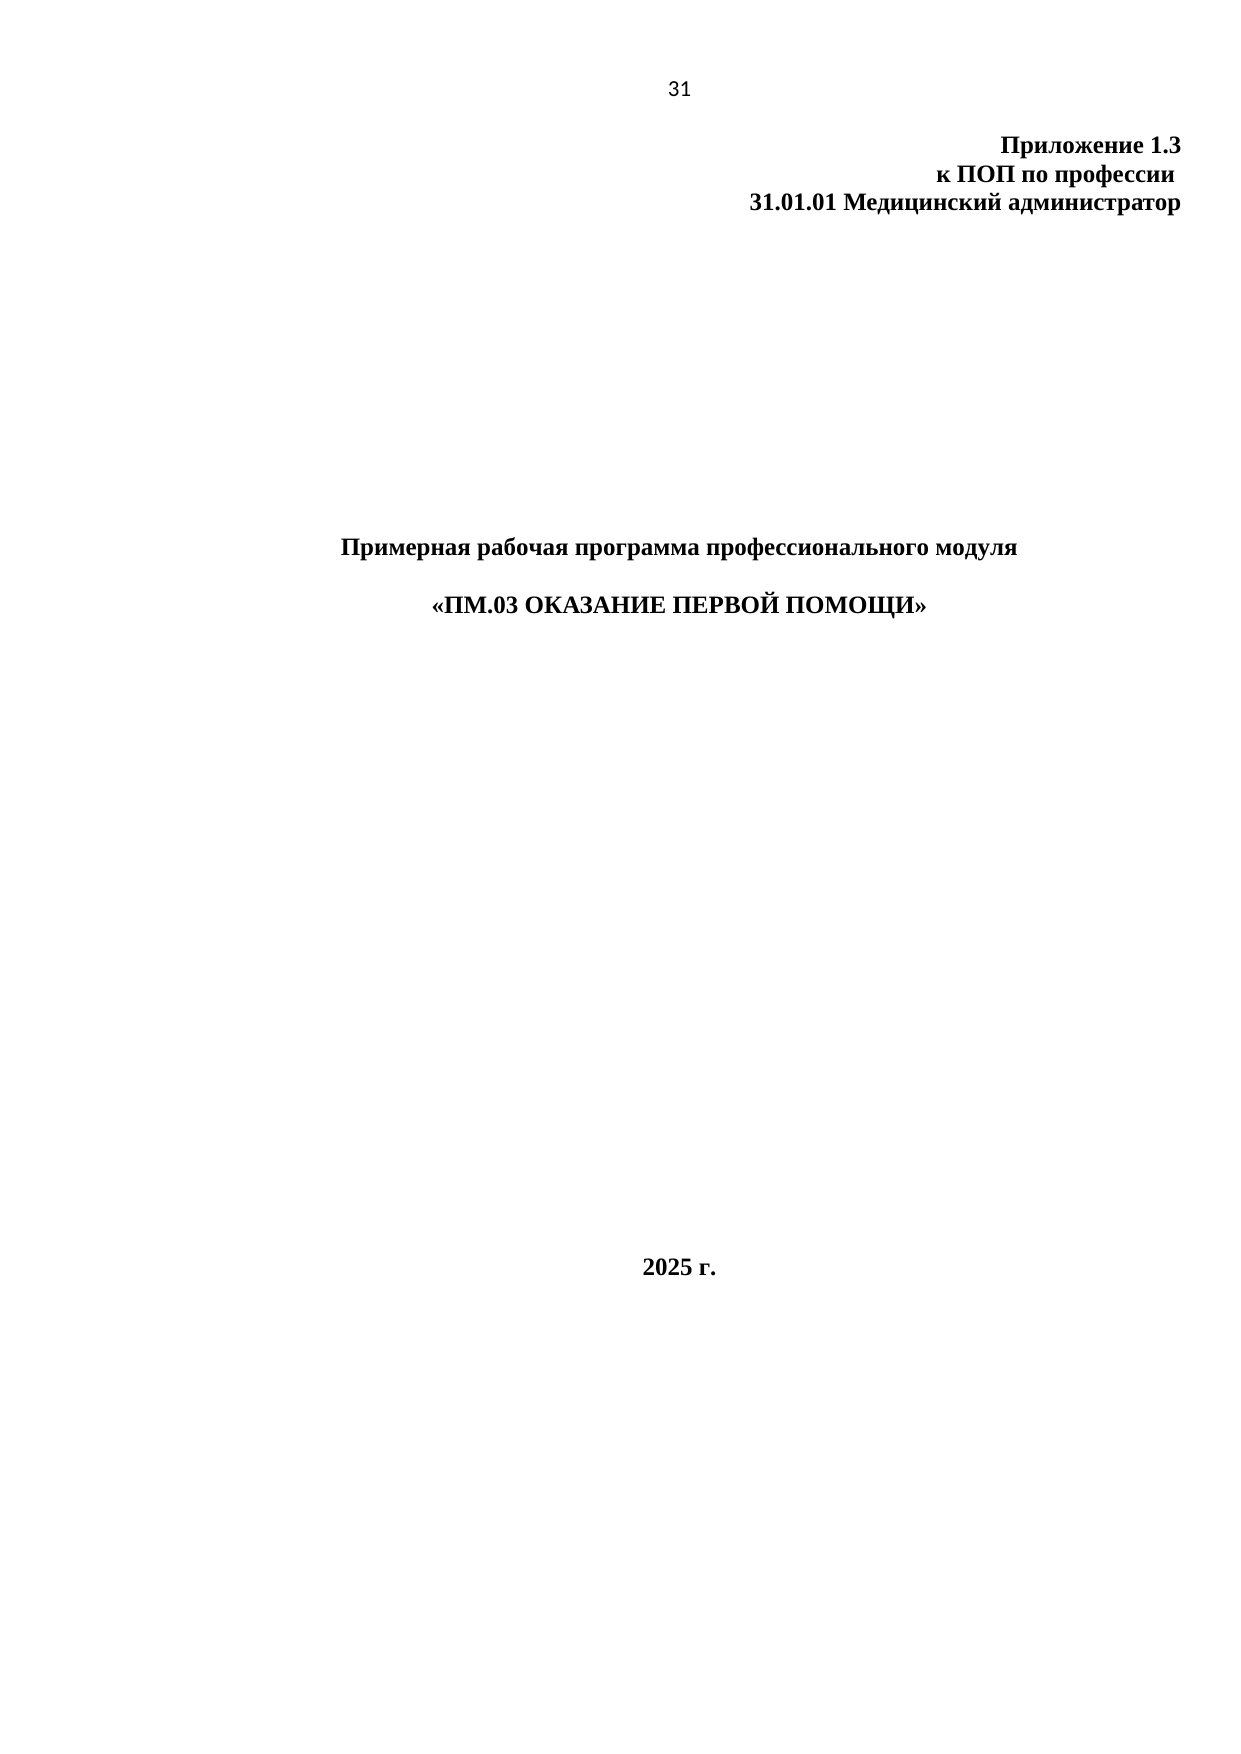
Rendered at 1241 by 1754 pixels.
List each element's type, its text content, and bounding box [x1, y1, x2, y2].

text 2025 г. [177, 1252, 1181, 1281]
subtitle «ПМ.03 ОКАЗАНИЕ ПЕРВОЙ ПОМОЩИ» [177, 590, 1181, 619]
text Приложение 1.3 [177, 130, 1181, 159]
text к ПОП по профессии 31.01.01 Медицинский администратор [177, 159, 1181, 216]
text Примерная рабочая программа профессионального модуля [177, 532, 1181, 561]
